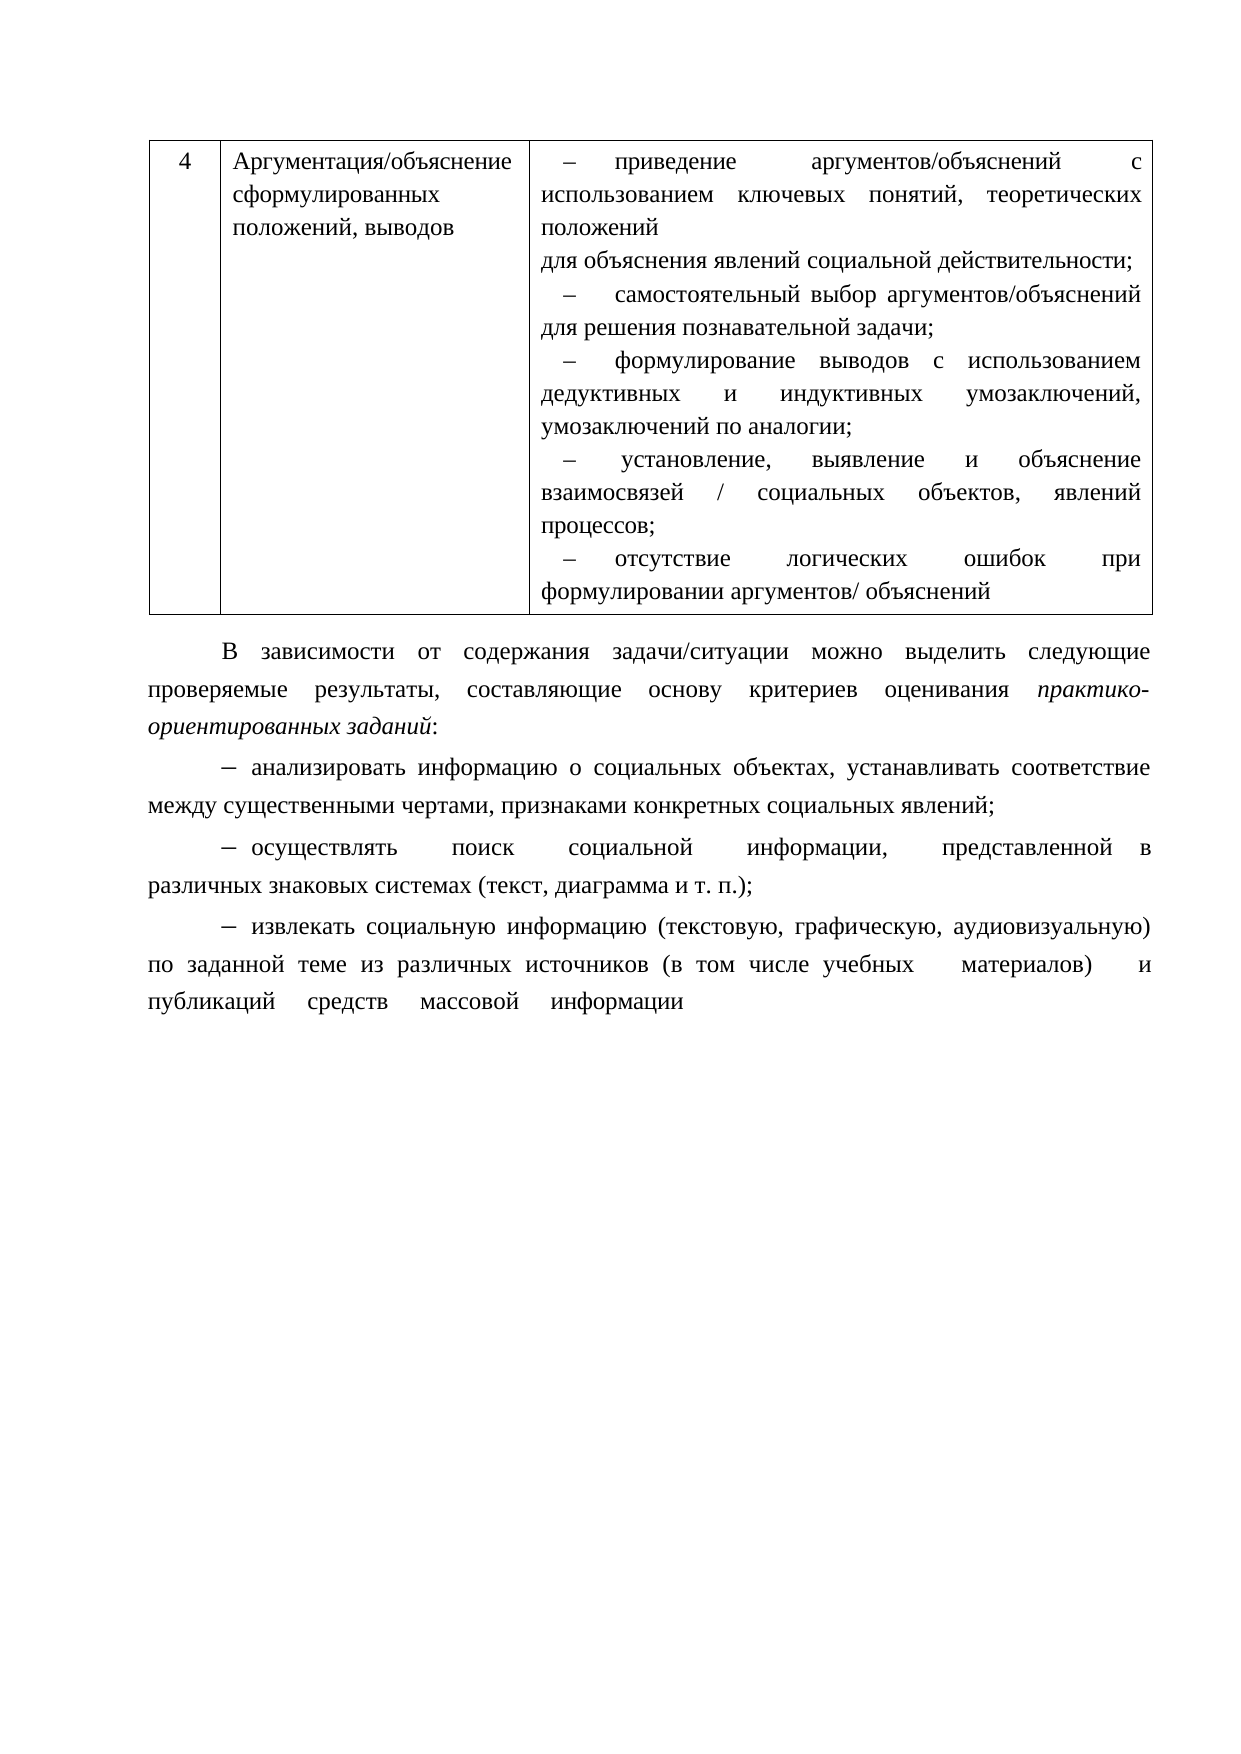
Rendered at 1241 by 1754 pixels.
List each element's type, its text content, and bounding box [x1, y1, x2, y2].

table_cell 4 [150, 141, 220, 614]
table_cell приведение аргументов/объяснений с использованием ключевых понятий, теоретических положений для объяснения явлений социальной действительности; самостоятельный выбор аргументов/объяснений для решения познавательной задачи; формулирование выводов с использованием дедуктивных и индуктивных умозаключений, умозаключений по аналогии; установление, выявление и объяснение взаимосвязей / социальных объектов, явлений процессов; отсутствие логических ошибок при формулировании аргументов/ объяснений [530, 141, 1152, 614]
text В зависимости от содержания задачи/ситуации можно выделить следующие проверяемые результаты, составляющие основу критериев оценивания практико-ориентированных заданий: [148, 636, 1152, 740]
list анализировать информацию о социальных объектах, устанавливать соответствие между существенными чертами, признаками конкретных социальных явлений; [148, 748, 1151, 819]
list осуществлять поиск социальной информации, представленной в различных знаковых системах (текст, диаграмма и т. п.); [148, 828, 1151, 898]
list извлекать социальную информацию (текстовую, графическую, аудиовизуальную) по заданной теме из различных источников (в том числе учебных материалов) и публикаций средств массовой информации [148, 907, 1151, 1015]
table_cell Аргументация/объяснение сформулированных положений, выводов [221, 141, 529, 614]
